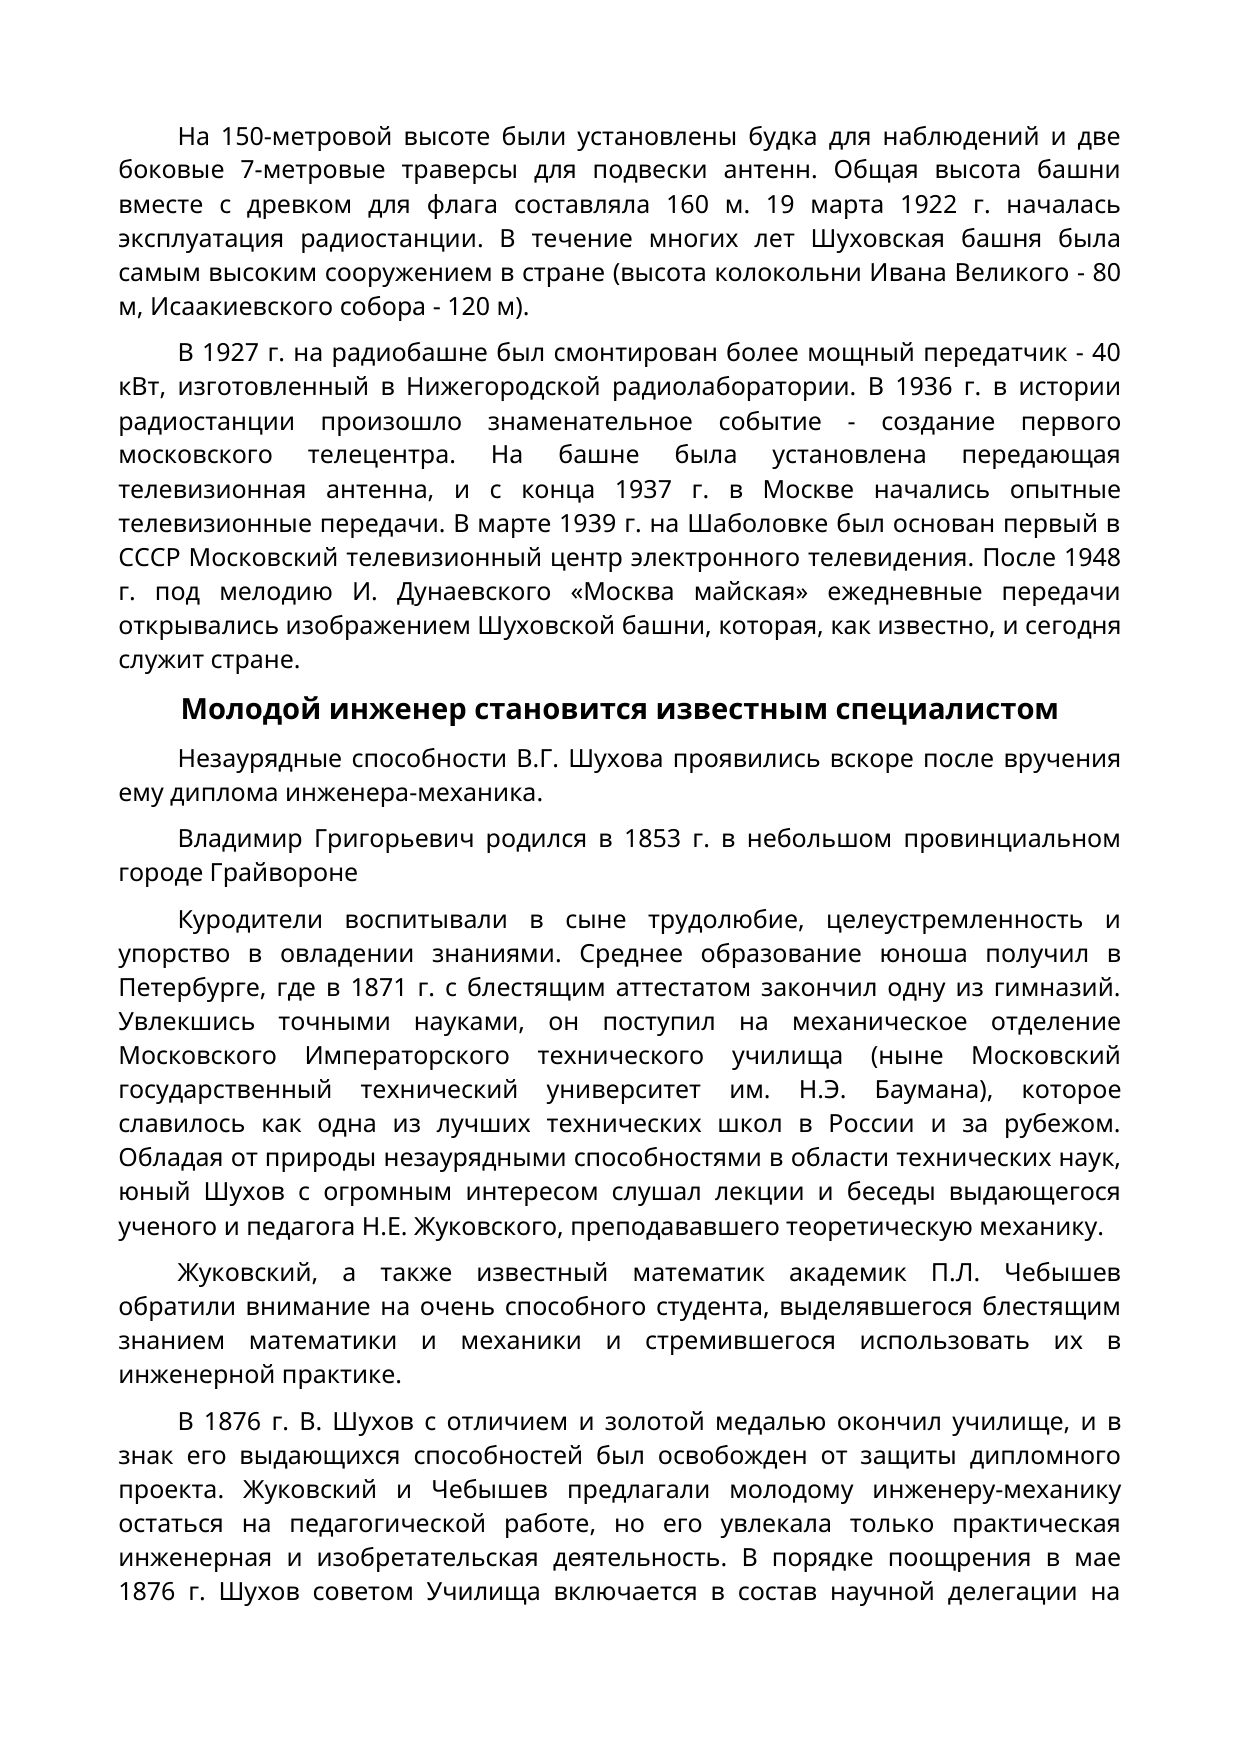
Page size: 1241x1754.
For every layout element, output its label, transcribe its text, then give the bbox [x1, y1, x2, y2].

text Куродители воспитывали в сыне трудолюбие, целеустремленность и упорство в овладении знаниями. Среднее образование юноша получил в Петербурге, где в 1871 г. с блестящим аттестатом закончил одну из гимназий. Увлекшись точными науками, он поступил на механическое отделение Московского Императорского технического училища (ныне Московский государственный технический университет им. Н.Э. Баумана), которое славилось как одна из лучших технических школ в России и за рубежом. Обладая от природы незаурядными способностями в области технических наук, юный Шухов с огромным интересом слушал лекции и беседы выдающегося ученого и педагога Н.Е. Жуковского, преподававшего теоретическую механику. [118, 902, 1122, 1242]
text Незаурядные способности В.Г. Шухова проявились вскоре после вручения ему диплома инженера-механика. [118, 740, 1122, 808]
text На 150-метровой высоте были установлены будка для наблюдений и две боковые 7-метровые траверсы для подвески антенн. Общая высота башни вместе с древком для флага составляла 160 м. 19 марта 1922 г. началась эксплуатация радиостанции. В течение многих лет Шуховская башня была самым высоким сооружением в стране (высота колокольни Ивана Великого - 80 м, Исаакиевского собора - 120 м). [118, 118, 1122, 322]
text Жуковский, а также известный математик академик П.Л. Чебышев обратили внимание на очень способного студента, выделявшегося блестящим знанием математики и механики и стремившегося использовать их в инженерной практике. [118, 1255, 1122, 1391]
text В 1927 г. на радиобашне был смонтирован более мощный передатчик - 40 кВт, изготовленный в Нижегородской радиолаборатории. В 1936 г. в истории радиостанции произошло знаменательное событие - создание первого московского телецентра. На башне была установлена передающая телевизионная антенна, и с конца 1937 г. в Москве начались опытные телевизионные передачи. В марте 1939 г. на Шаболовке был основан первый в СССР Московский телевизионный центр электронного телевидения. После 1948 г. под мелодию И. Дунаевского «Москва майская» ежедневные передачи открывались изображением Шуховской башни, которая, как известно, и сегодня служит стране. [118, 335, 1122, 676]
text Молодой инженер становится известным специалистом [118, 688, 1122, 728]
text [118, 1403, 1122, 1608]
text Владимир Григорьевич родился в 1853 г. в небольшом провинциальном городе Грайвороне [118, 821, 1122, 889]
